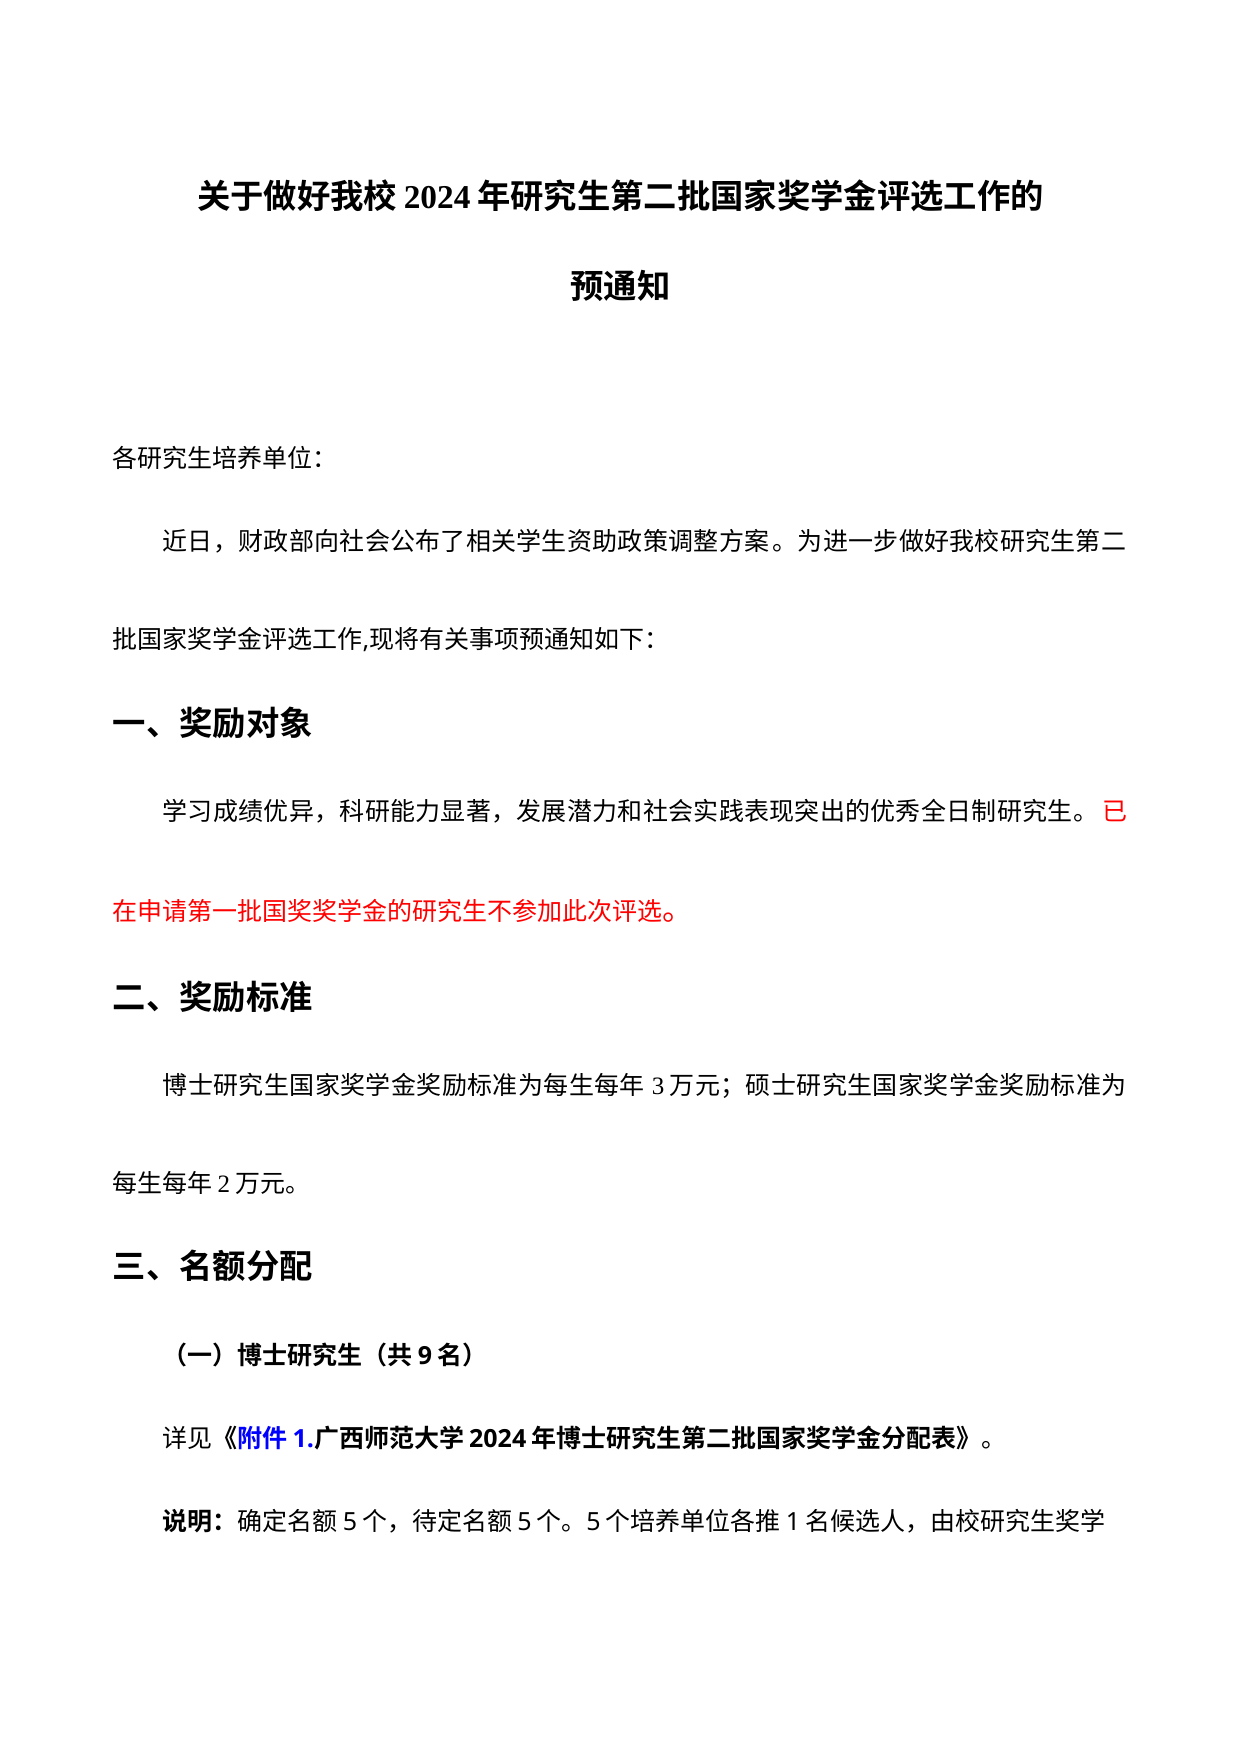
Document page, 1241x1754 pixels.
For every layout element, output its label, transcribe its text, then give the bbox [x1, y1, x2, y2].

text 三、名额分配 [112, 1232, 1128, 1297]
text 预通知 [112, 251, 1128, 316]
text 一、奖励对象 [112, 688, 1128, 753]
text 二、奖励标准 [112, 962, 1128, 1027]
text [112, 1487, 1128, 1552]
list 学习成绩优异，科研能力显著，发展潜力和社会实践表现突出的优秀全日制研究生。已在申请第一批国奖奖学金的研究生不参加此次评选。 [112, 777, 1128, 939]
text 关于做好我校2024年研究生第二批国家奖学金评选工作的 [112, 162, 1128, 227]
text （一）博士研究生（共9名） [112, 1321, 1128, 1386]
text 详见《附件1.广西师范大学2024年博士研究生第二批国家奖学金分配表》。 [112, 1404, 1128, 1469]
text 博士研究生国家奖学金奖励标准为每生每年3万元；硕士研究生国家奖学金奖励标准为每生每年2万元。 [112, 1051, 1128, 1214]
text 近日，财政部向社会公布了相关学生资助政策调整方案。为进一步做好我校研究生第二批国家奖学金评选工作,现将有关事项预通知如下： [112, 507, 1128, 670]
text 各研究生培养单位： [112, 424, 1128, 489]
